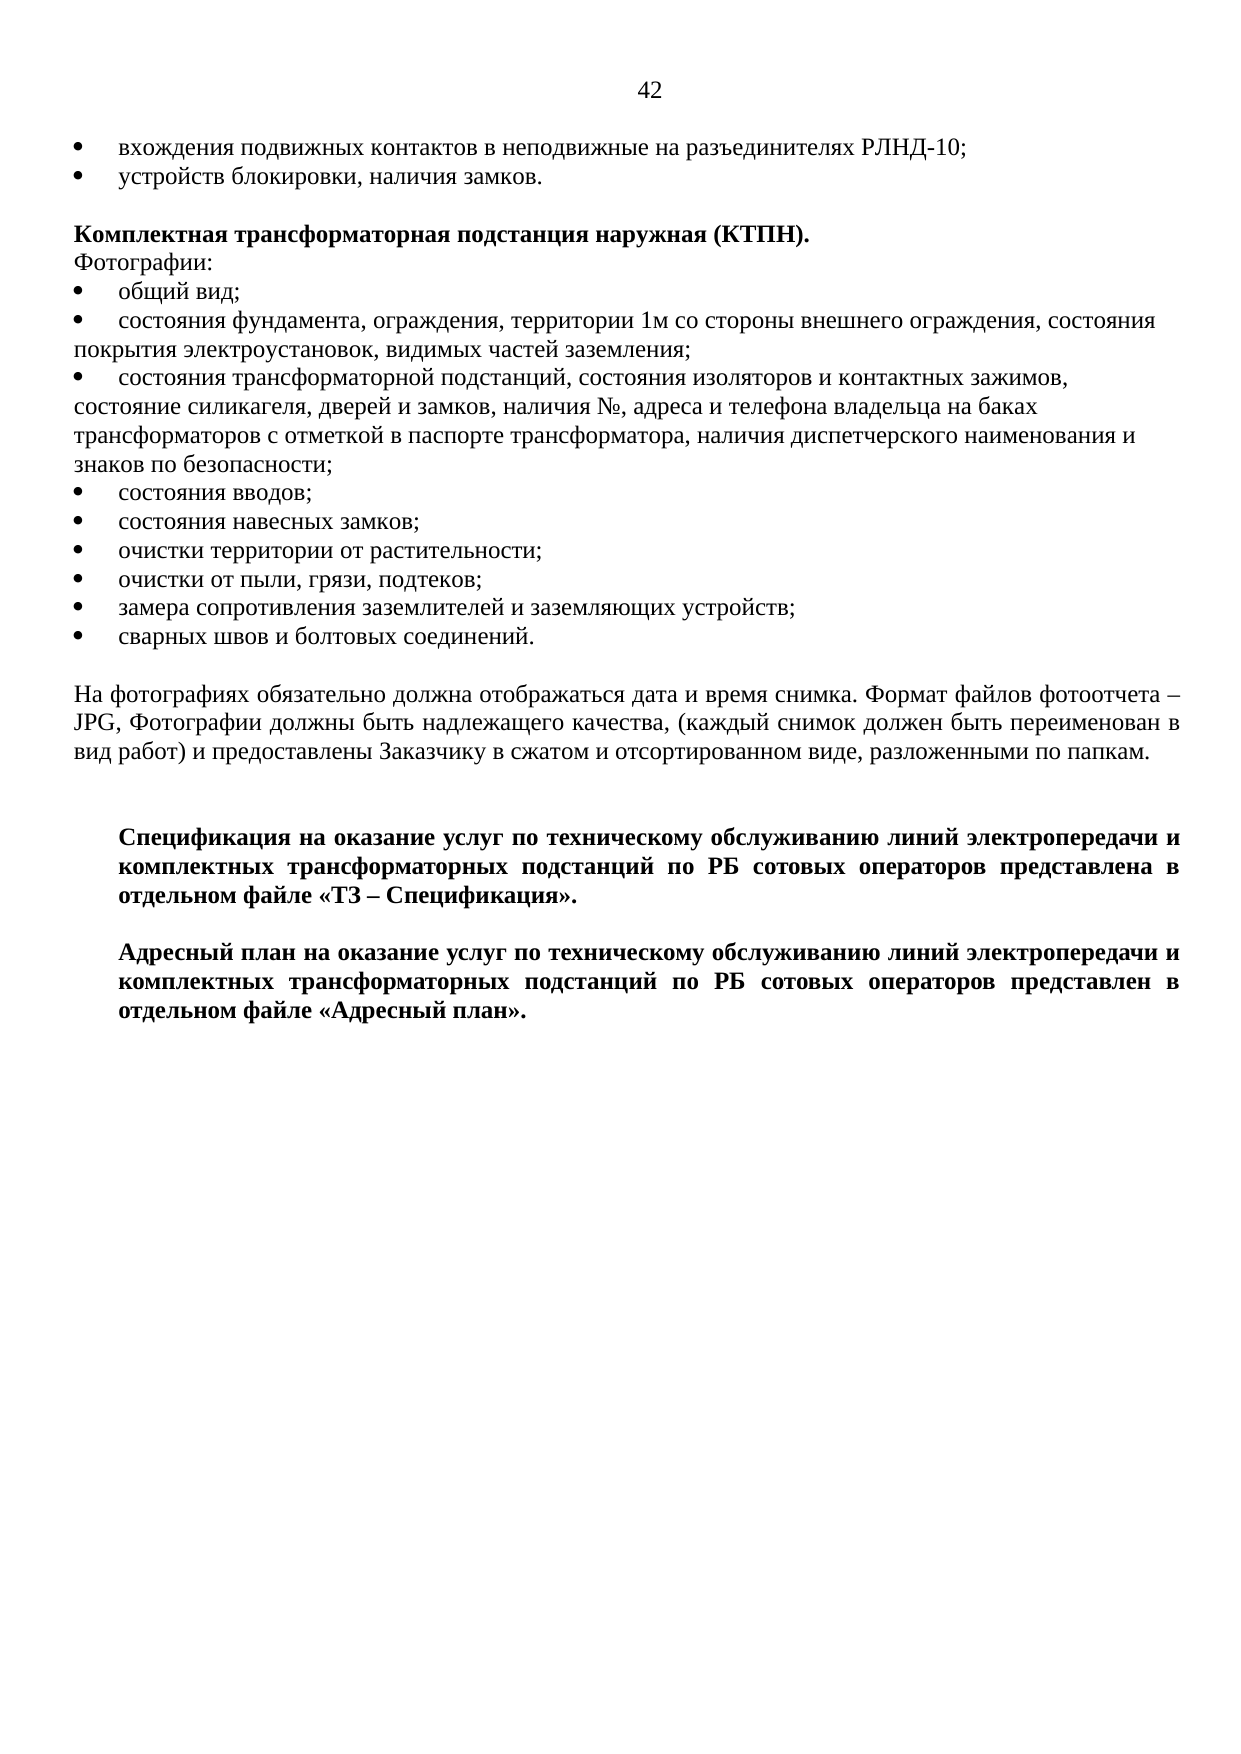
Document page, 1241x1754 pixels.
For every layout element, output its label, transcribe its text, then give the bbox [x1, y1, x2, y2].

list состояния трансформаторной подстанций, состояния изоляторов и контактных зажимов, состояние силикагеля, дверей и замков, наличия №, адреса и телефона владельца на баках трансформаторов с отметкой в паспорте трансформатора, наличия диспетчерского наименования и знаков по безопасности; [74, 362, 1181, 477]
text Адресный план на оказание услуг по техническому обслуживанию линий электропередачи и комплектных трансформаторных подстанций по РБ сотовых операторов представлен в отдельном файле «Адресный план». [118, 937, 1181, 1024]
text Спецификация на оказание услуг по техническому обслуживанию линий электропередачи и комплектных трансформаторных подстанций по РБ сотовых операторов представлена в отдельном файле «ТЗ – Спецификация». [118, 822, 1181, 909]
list вхождения подвижных контактов в неподвижные на разъединителях РЛНД-10; [74, 132, 1181, 161]
list общий вид; [74, 276, 1181, 305]
list состояния навесных замков; [74, 506, 1181, 535]
list На фотографиях обязательно должна отображаться дата и время снимка. Формат файлов фотоотчета – JPG, Фотографии должны быть надлежащего качества, (каждый снимок должен быть переименован в вид работ) и предоставлены Заказчику в сжатом и отсортированном виде, разложенными по папкам. [74, 679, 1181, 765]
list очистки от пыли, грязи, подтеков; [74, 564, 1181, 592]
text Фотографии: [74, 247, 1181, 276]
text Комплектная трансформаторная подстанция наружная (КТПН). [74, 219, 1181, 247]
list устройств блокировки, наличия замков. [74, 161, 1181, 190]
list состояния вводов; [74, 477, 1181, 506]
list состояния фундамента, ограждения, территории 1м со стороны внешнего ограждения, состояния покрытия электроустановок, видимых частей заземления; [74, 305, 1181, 362]
list очистки территории от растительности; [74, 535, 1181, 564]
list замера сопротивления заземлителей и заземляющих устройств; [74, 592, 1181, 621]
list сварных швов и болтовых соединений. [74, 621, 1181, 650]
